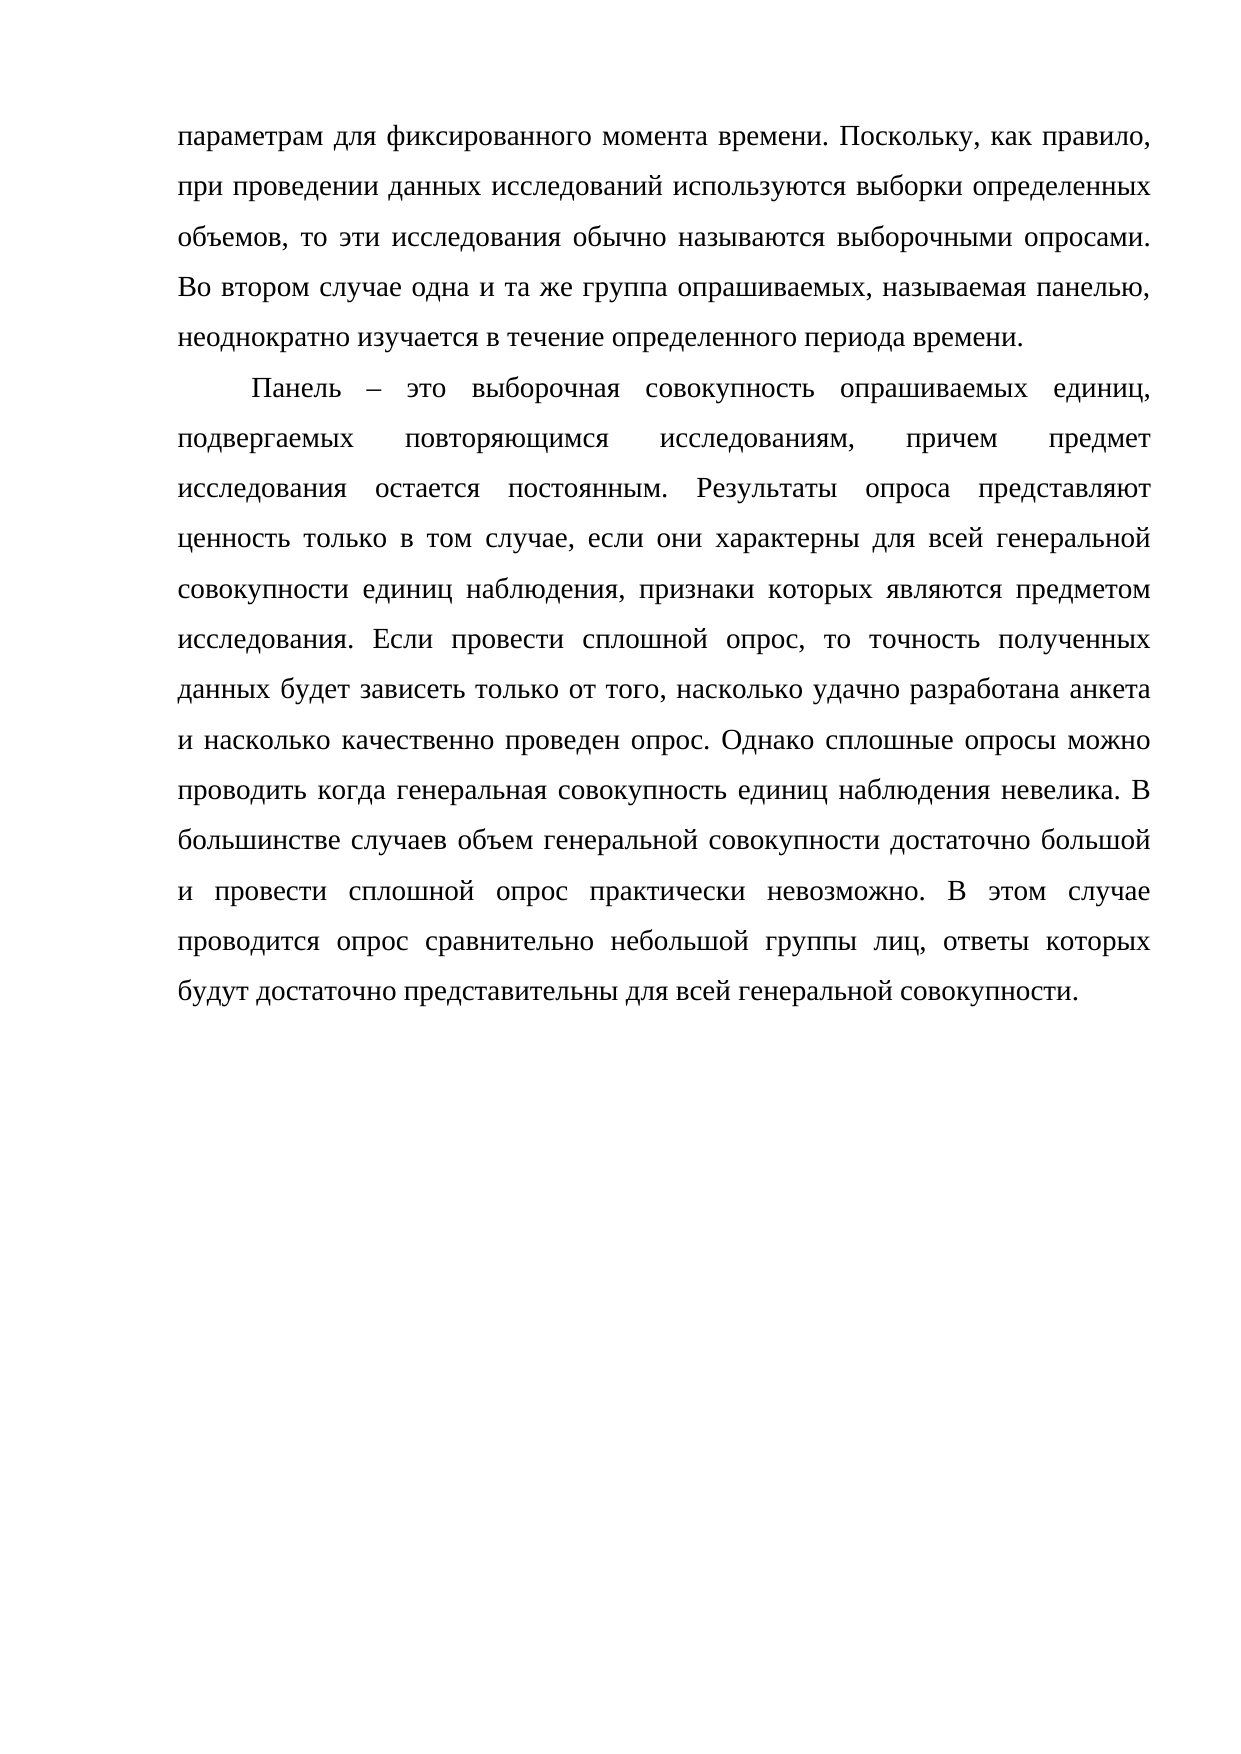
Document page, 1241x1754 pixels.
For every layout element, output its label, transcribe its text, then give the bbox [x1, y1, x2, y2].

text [177, 118, 1152, 353]
text Панель – это выборочная совокупность опрашиваемых единиц, подвергаемых повторяющимся исследованиям, причем предмет исследования остается постоянным. Результаты опроса представляют ценность только в том случае, если они характерны для всей генеральной совокупности единиц наблюдения, признаки которых являются предметом исследования. Если провести сплошной опрос, то точность полученных данных будет зависеть только от того, насколько удачно разработана анкета и насколько качественно проведен опрос. Однако сплошные опросы можно проводить когда генеральная совокупность единиц наблюдения невелика. В большинстве случаев объем генеральной совокупности достаточно большой и провести сплошной опрос практически невозможно. В этом случае проводится опрос сравнительно небольшой группы лиц, ответы которых будут достаточно представительны для всей генеральной совокупности. [177, 370, 1152, 1007]
